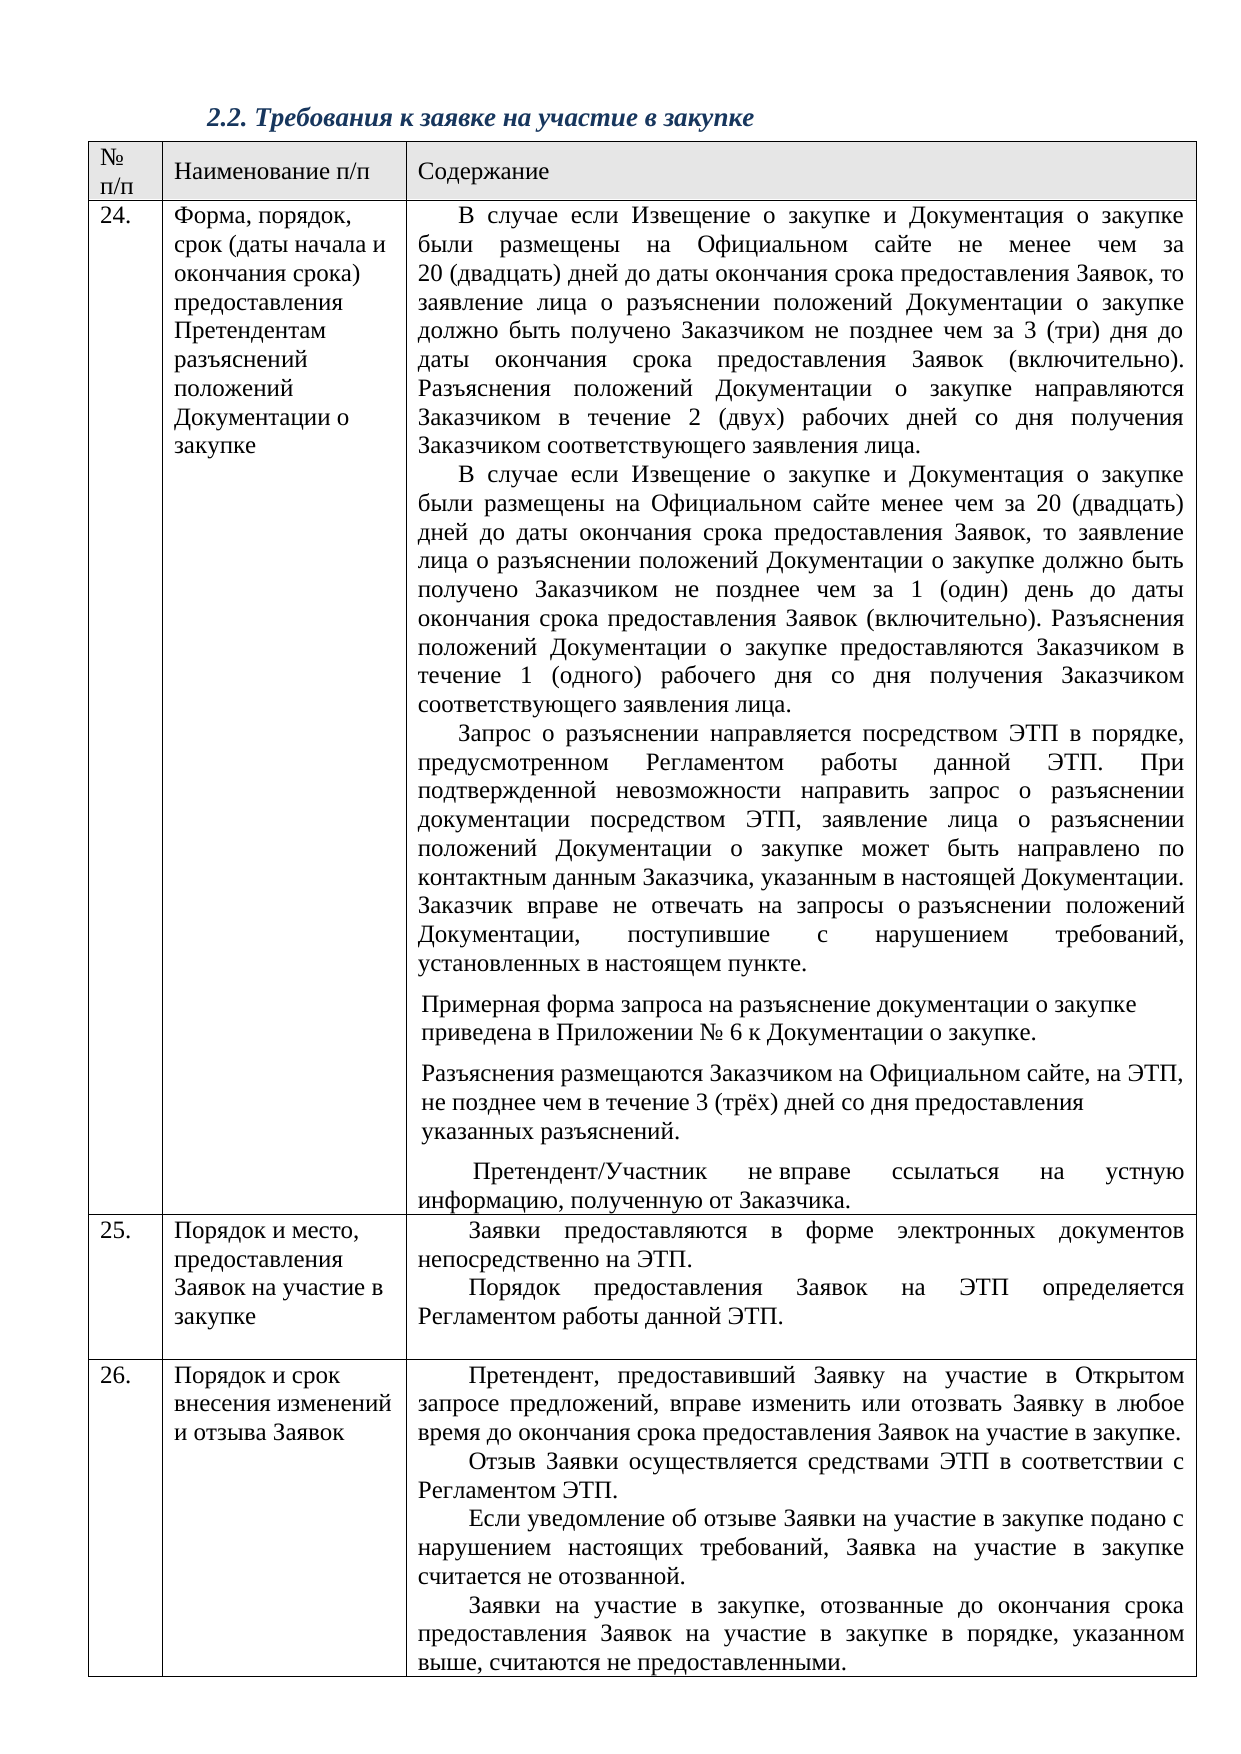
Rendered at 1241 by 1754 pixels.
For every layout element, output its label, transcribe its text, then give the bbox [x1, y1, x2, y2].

table_cell Порядок и место, предоставления Заявок на участие в закупке [163, 1215, 406, 1359]
table_header Содержание [407, 142, 1196, 199]
table_cell [89, 1215, 162, 1359]
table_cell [407, 1360, 1196, 1676]
table_header № п/п [89, 142, 162, 199]
table_cell Заявки предоставляются в форме электронных документов непосредственно на ЭТП. Порядок предоставления Заявок на ЭТП определяется Регламентом работы данной ЭТП. [407, 1215, 1196, 1359]
subtitle 2.2. Требования к заявке на участие в закупке [207, 101, 1181, 132]
table_cell [89, 201, 162, 1214]
table_cell [89, 1360, 162, 1676]
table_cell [163, 1360, 406, 1676]
table_cell В случае если Извещение о закупке и Документация о закупке были размещены на Официальном сайте не менее чем за 20 (двадцать) дней до даты окончания срока предоставления Заявок, то заявление лица о разъяснении положений Документации о закупке должно быть получено Заказчиком не позднее чем за 3 (три) дня до даты окончания срока предоставления Заявок (включительно). Разъяснения положений Документации о закупке направляются Заказчиком в течение 2 (двух) рабочих дней со дня получения Заказчиком соответствующего заявления лица. В случае если Извещение о закупке и Документация о закупке были размещены на Официальном сайте менее чем за 20 (двадцать) дней до даты окончания срока предоставления Заявок, то заявление лица о разъяснении положений Документации о закупке должно быть получено Заказчиком не позднее чем за 1 (один) день до даты окончания срока предоставления Заявок (включительно). Разъяснения положений Документации о закупке предоставляются Заказчиком в течение 1 (одного) рабочего дня со дня получения Заказчиком соответствующего заявления лица. Запрос о разъяснении направляется посредством ЭТП в порядке, предусмотренном Регламентом работы данной ЭТП. При подтвержденной невозможности направить запрос о разъяснении документации посредством ЭТП, заявление лица о разъяснении положений Документации о закупке может быть направлено по контактным данным Заказчика, указанным в настоящей Документации. Заказчик вправе не отвечать на запросы о разъяснении положений Документации, поступившие с нарушением требований, установленных в настоящем пункте. Примерная форма запроса на разъяснение документации о закупке приведена в Приложении № 6 к Документации о закупке. Разъяснения размещаются Заказчиком на Официальном сайте, на ЭТП, не позднее чем в течение 3 (трёх) дней со дня предоставления указанных разъяснений. Претендент/Участник не вправе ссылаться на устную информацию, полученную от Заказчика. [407, 201, 1196, 1214]
table_cell Форма, порядок, срок (даты начала и окончания срока) предоставления Претендентам разъяснений положений Документации о закупке [163, 201, 406, 1214]
table_header Наименование п/п [163, 142, 406, 199]
